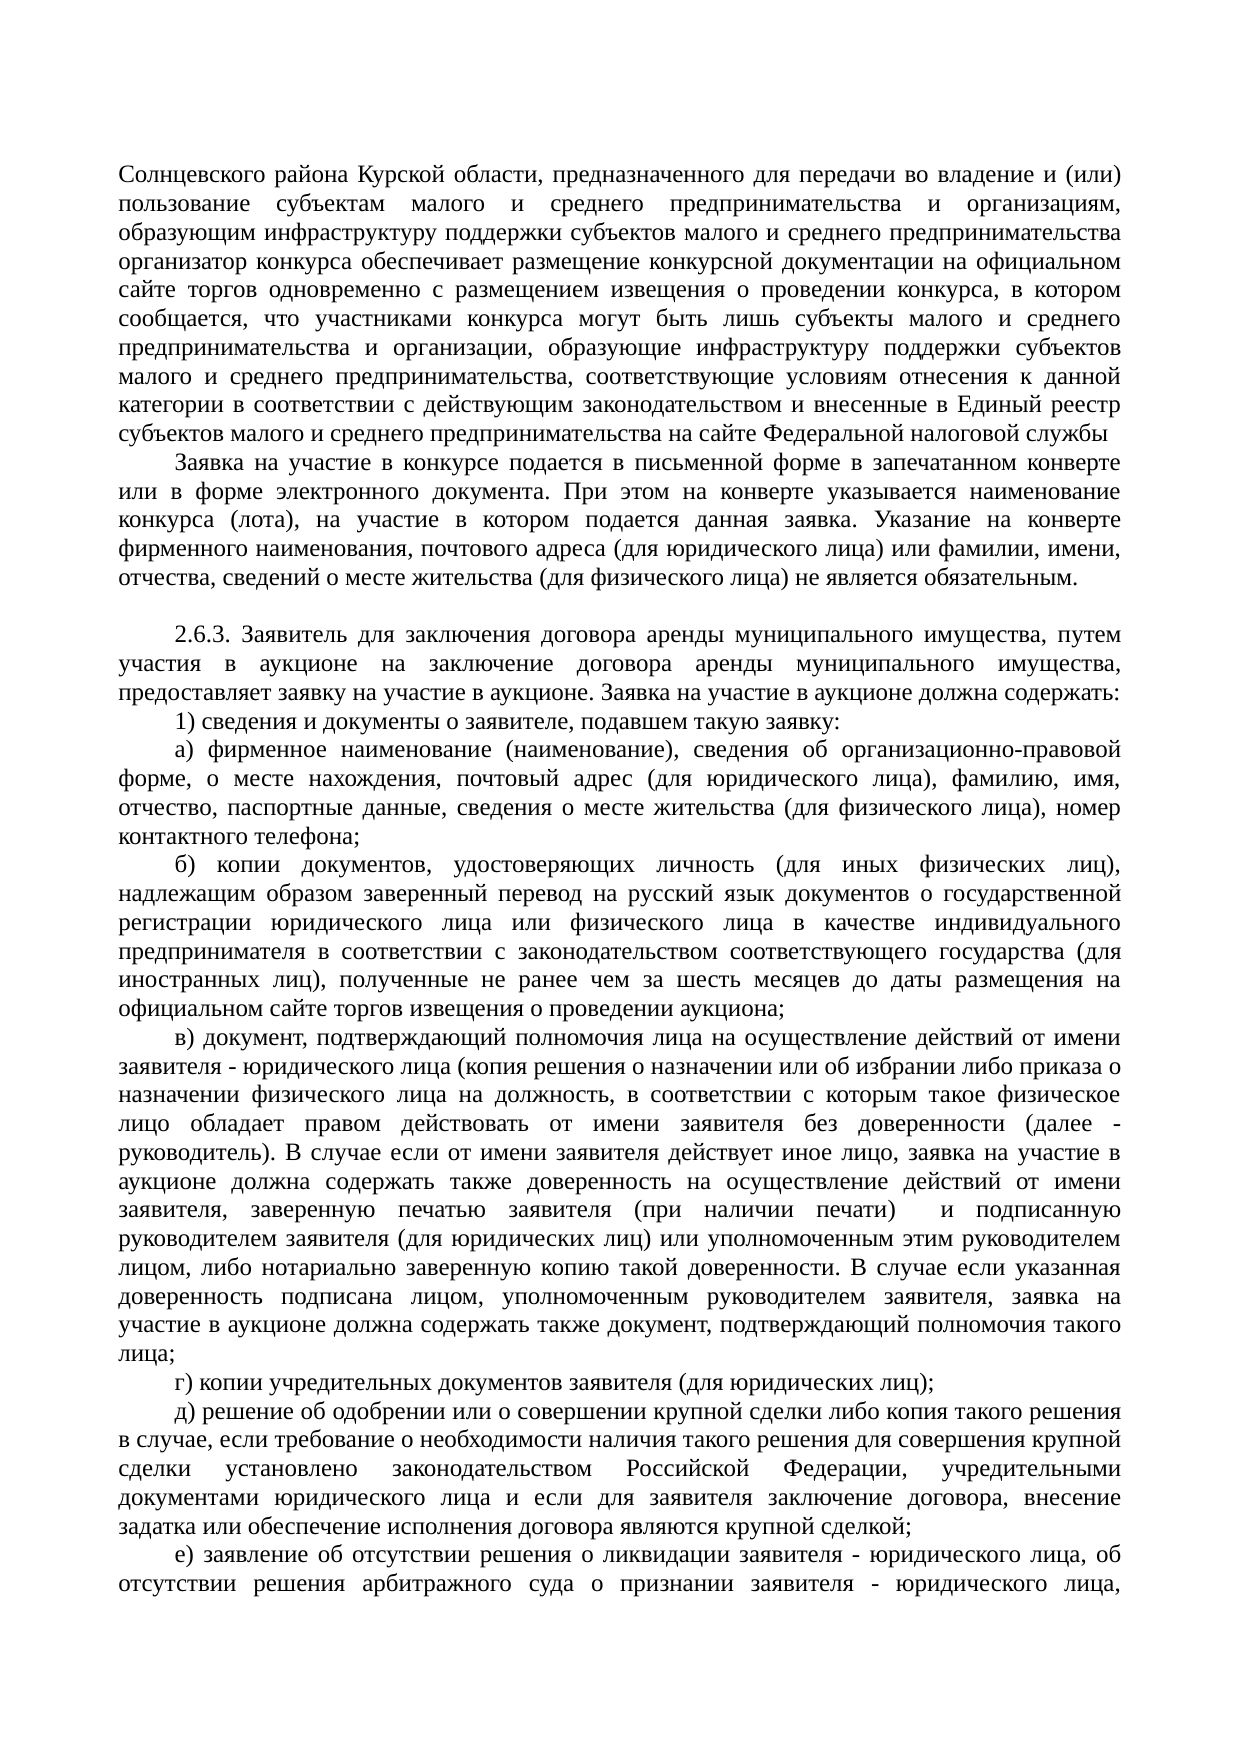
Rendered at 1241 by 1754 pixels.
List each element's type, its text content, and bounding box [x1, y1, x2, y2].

text а) фирменное наименование (наименование), сведения об организационно-правовой форме, о месте нахождения, почтовый адрес (для юридического лица), фамилию, имя, отчество, паспортные данные, сведения о месте жительства (для физического лица), номер контактного телефона; [118, 734, 1122, 849]
text б) копии документов, удостоверяющих личность (для иных физических лиц), надлежащим образом заверенный перевод на русский язык документов о государственной регистрации юридического лица или физического лица в качестве индивидуального предпринимателя в соответствии с законодательством соответствующего государства (для иностранных лиц), полученные не ранее чем за шесть месяцев до даты размещения на официальном сайте торгов извещения о проведении аукциона; [118, 849, 1122, 1022]
text д) решение об одобрении или о совершении крупной сделки либо копия такого решения в случае, если требование о необходимости наличия такого решения для совершения крупной сделки установлено законодательством Российской Федерации, учредительными документами юридического лица и если для заявителя заключение договора, внесение задатка или обеспечение исполнения договора являются крупной сделкой; [118, 1396, 1122, 1539]
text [118, 1539, 1122, 1597]
text в) документ, подтверждающий полномочия лица на осуществление действий от имени заявителя - юридического лица (копия решения о назначении или об избрании либо приказа о назначении физического лица на должность, в соответствии с которым такое физическое лицо обладает правом действовать от имени заявителя без доверенности (далее - руководитель). В случае если от имени заявителя действует иное лицо, заявка на участие в аукционе должна содержать также доверенность на осуществление действий от имени заявителя, заверенную печатью заявителя (при наличии печати) и подписанную руководителем заявителя (для юридических лиц) или уполномоченным этим руководителем лицом, либо нотариально заверенную копию такой доверенности. В случае если указанная доверенность подписана лицом, уполномоченным руководителем заявителя, заявка на участие в аукционе должна содержать также документ, подтверждающий полномочия такого лица; [118, 1022, 1122, 1367]
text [118, 159, 1122, 447]
text Заявка на участие в конкурсе подается в письменной форме в запечатанном конверте или в форме электронного документа. При этом на конверте указывается наименование конкурса (лота), на участие в котором подается данная заявка. Указание на конверте фирменного наименования, почтового адреса (для юридического лица) или фамилии, имени, отчества, сведений о месте жительства (для физического лица) не является обязательным. [118, 447, 1122, 591]
text г) копии учредительных документов заявителя (для юридических лиц); [118, 1367, 1122, 1396]
text 2.6.3. Заявитель для заключения договора аренды муниципального имущества, путем участия в аукционе на заключение договора аренды муниципального имущества, предоставляет заявку на участие в аукционе. Заявка на участие в аукционе должна содержать: [118, 619, 1122, 706]
text 1) сведения и документы о заявителе, подавшем такую заявку: [118, 706, 1122, 734]
